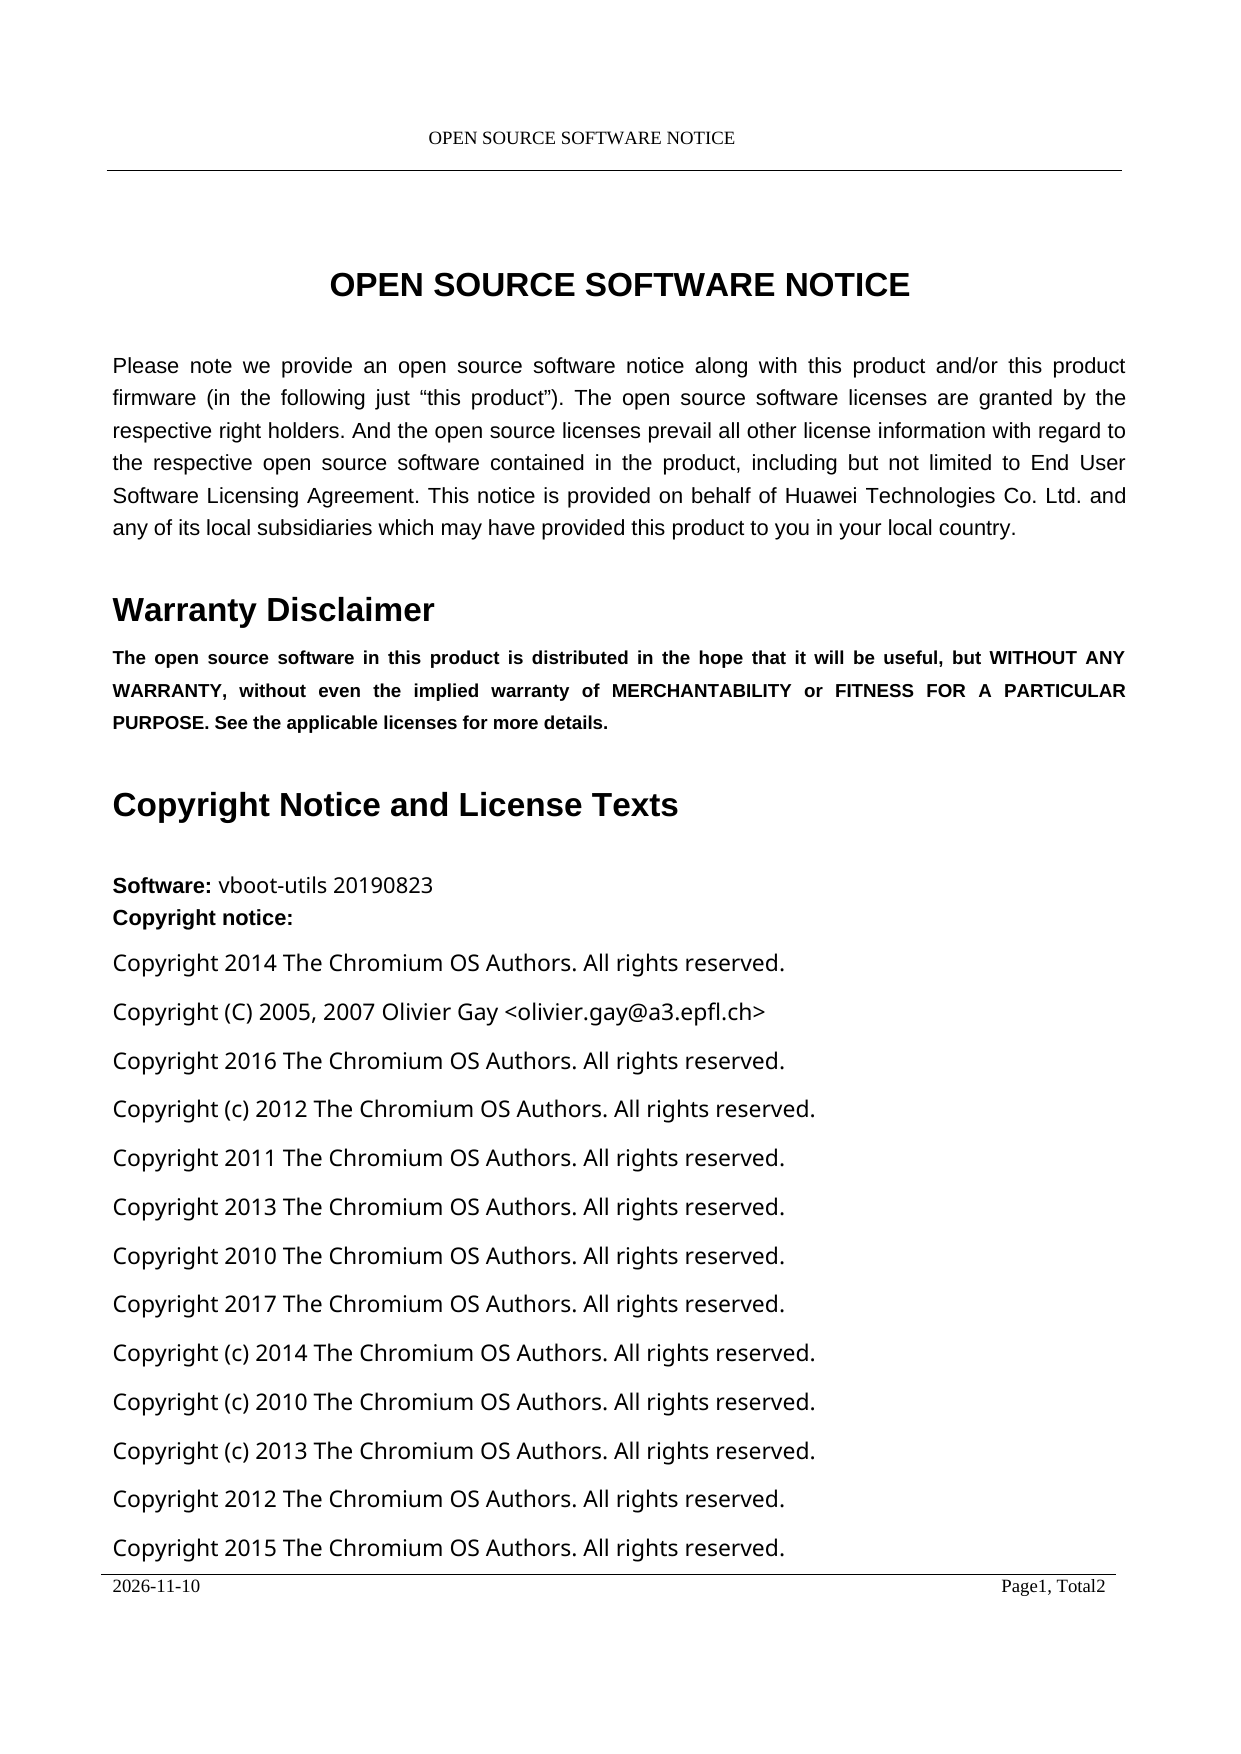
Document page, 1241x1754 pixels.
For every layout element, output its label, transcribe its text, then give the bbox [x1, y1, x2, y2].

text Copyright Notice and License Texts [112, 771, 1128, 836]
text Copyright notice: [112, 901, 1128, 934]
text Please note we provide an open source software notice along with this product and/or this product firmware (in the following just “this product”). The open source software licenses are granted by the respective right holders. And the open source licenses prevail all other license information with regard to the respective open source software contained in the product, including but not limited to End User Software Licensing Agreement. This notice is provided on behalf of Huawei Technologies Co. Ltd. and any of its local subsidiaries which may have provided this product to you in your local country. [112, 349, 1128, 544]
text The open source software in this product is distributed in the hope that it will be useful, but WITHOUT ANY WARRANTY, without even the implied warranty of MERCHANTABILITY or FITNESS FOR A PARTICULAR PURPOSE. See the applicable licenses for more details. [112, 641, 1128, 739]
text OPEN SOURCE SOFTWARE NOTICE [112, 251, 1128, 316]
text Software: vboot-utils 20190823 [112, 869, 1128, 901]
text Warranty Disclaimer [112, 576, 1128, 641]
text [112, 947, 1128, 1564]
